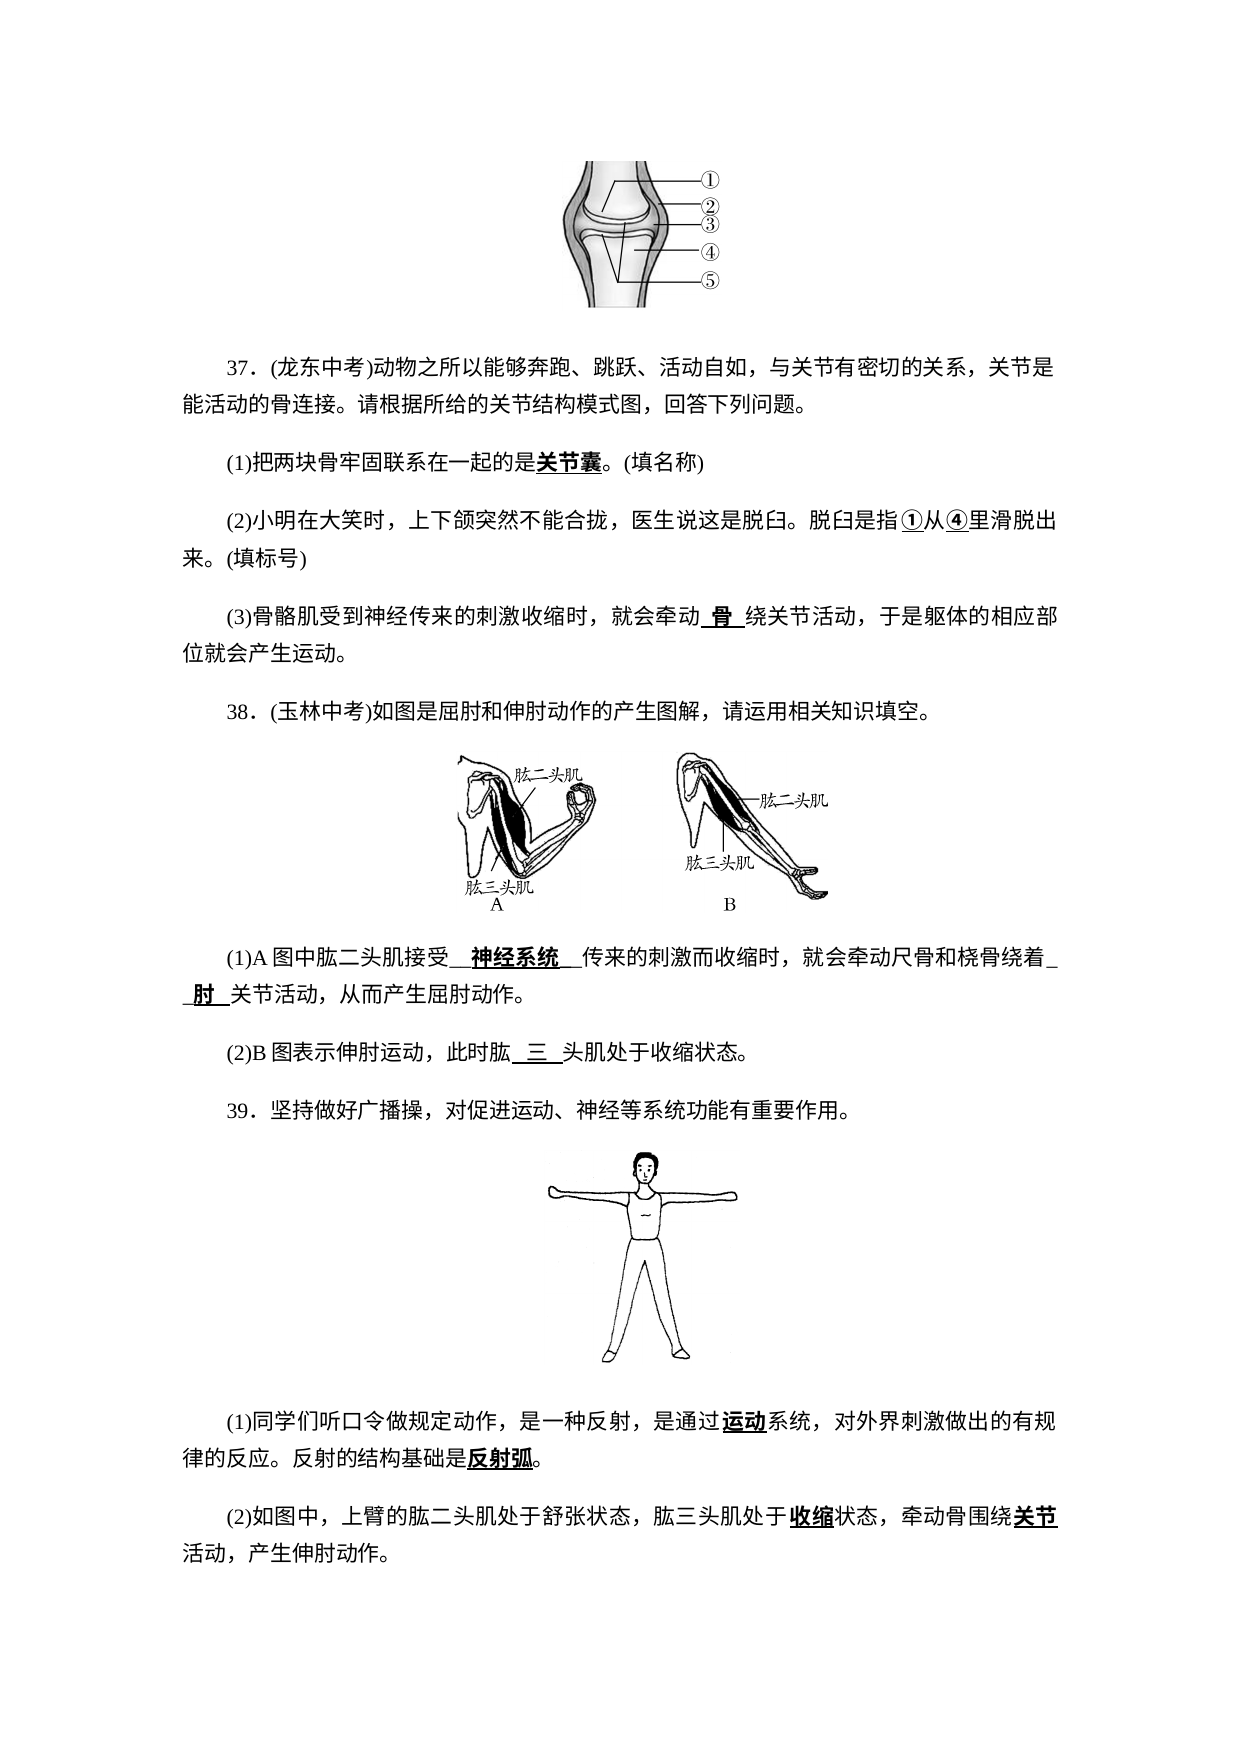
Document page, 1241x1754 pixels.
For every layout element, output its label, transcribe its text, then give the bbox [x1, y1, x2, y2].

text (2)如图中，上臂的肱二头肌处于舒张状态，肱三头肌处于收缩状态，牵动骨围绕关节活动，产生伸肘动作。 [183, 1499, 1058, 1568]
text (1)把两块骨牢固联系在一起的是关节囊。(填名称) [183, 445, 1058, 477]
picture [562, 161, 722, 311]
picture [544, 1150, 740, 1365]
text (2)小明在大笑时，上下颌突然不能合拢，医生说这是脱臼。脱臼是指①从④里滑脱出来。(填标号) [183, 503, 1058, 573]
text (1)同学们听口令做规定动作，是一种反射，是通过运动系统，对外界刺激做出的有规律的反应。反射的结构基础是反射弧。 [183, 1403, 1058, 1473]
text 38．(玉林中考)如图是屈肘和伸肘动作的产生图解，请运用相关知识填空。 [183, 694, 1058, 726]
text 37．(龙东中考)动物之所以能够奔跑、跳跃、活动自如，与关节有密切的关系，关节是能活动的骨连接。请根据所给的关节结构模式图，回答下列问题。 [183, 350, 1058, 419]
picture [456, 751, 828, 913]
text (2)B图表示伸肘运动，此时肱 三 头肌处于收缩状态。 [183, 1035, 1058, 1067]
text (3)骨骼肌受到神经传来的刺激收缩时，就会牵动 骨 绕关节活动，于是躯体的相应部位就会产生运动。 [183, 598, 1058, 668]
text 39．坚持做好广播操，对促进运动、神经等系统功能有重要作用。 [183, 1093, 1058, 1125]
text (1)A图中肱二头肌接受__神经系统__传来的刺激而收缩时，就会牵动尺骨和桡骨绕着__肘 关节活动，从而产生屈肘动作。 [183, 939, 1058, 1009]
